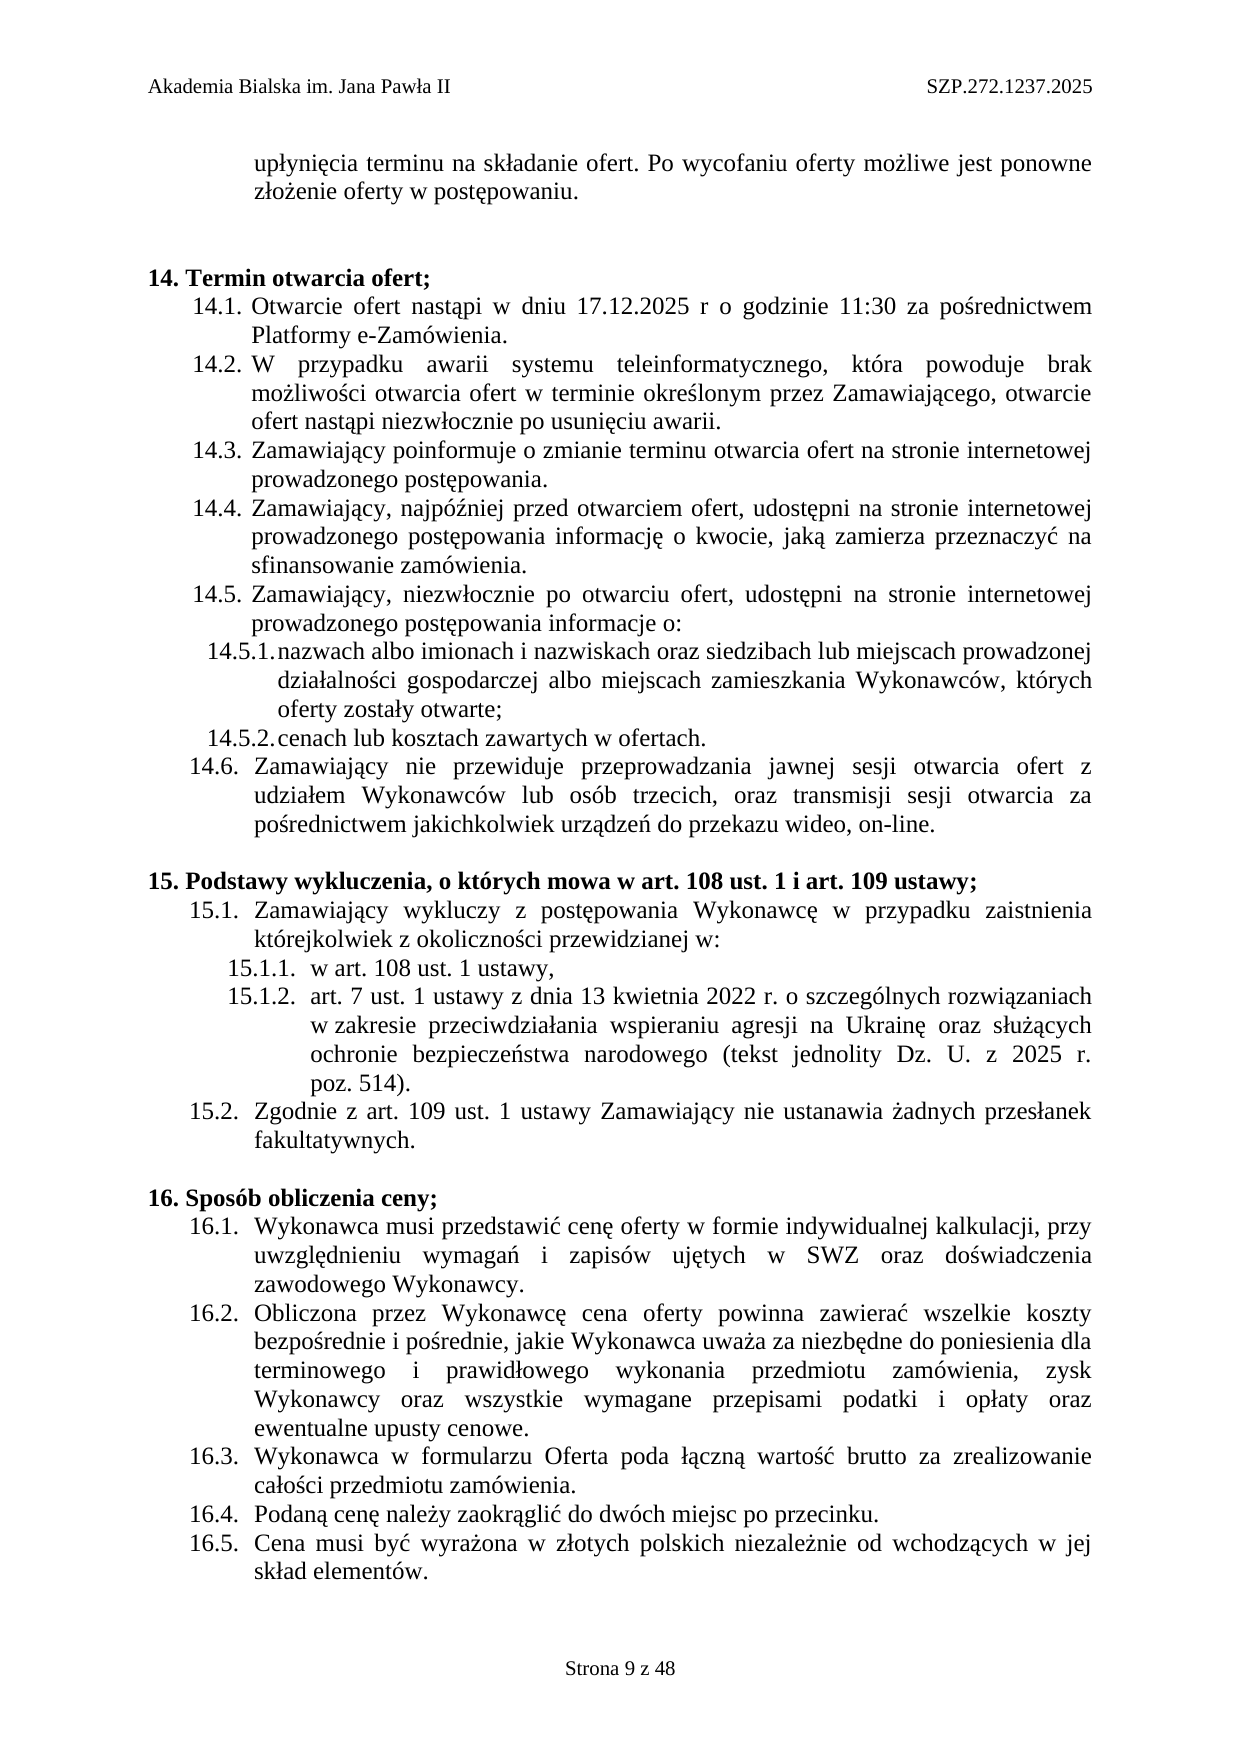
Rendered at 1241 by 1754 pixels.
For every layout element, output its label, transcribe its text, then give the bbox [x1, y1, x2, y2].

list Termin otwarcia ofert; [148, 263, 1093, 291]
list Zamawiający wykluczy z postępowania Wykonawcę w przypadku zaistnienia którejkolwiek z okoliczności przewidzianej w: [189, 895, 1093, 953]
list Wykonawca w formularzu Oferta poda łączną wartość brutto za zrealizowanie całości przedmiotu zamówienia. [189, 1441, 1093, 1499]
list Sposób obliczenia ceny; [148, 1183, 1093, 1211]
list Zamawiający, najpóźniej przed otwarciem ofert, udostępni na stronie internetowej prowadzonego postępowania informację o kwocie, jaką zamierza przeznaczyć na sfinansowanie zamówienia. [192, 493, 1093, 579]
list nazwach albo imionach i nazwiskach oraz siedzibach lub miejscach prowadzonej działalności gospodarczej albo miejscach zamieszkania Wykonawców, których oferty zostały otwarte; [207, 636, 1093, 723]
list Obliczona przez Wykonawcę cena oferty powinna zawierać wszelkie koszty bezpośrednie i pośrednie, jakie Wykonawca uważa za niezbędne do poniesienia dla terminowego i prawidłowego wykonania przedmiotu zamówienia, zysk Wykonawcy oraz wszystkie wymagane przepisami podatki i opłaty oraz ewentualne upusty cenowe. [189, 1298, 1093, 1441]
list Podstawy wykluczenia, o których mowa w art. 108 ust. 1 i art. 109 ustawy; [148, 866, 1093, 895]
list w art. 108 ust. 1 ustawy, [227, 953, 1093, 981]
list Zamawiający poinformuje o zmianie terminu otwarcia ofert na stronie internetowej prowadzonego postępowania. [192, 435, 1093, 493]
list Otwarcie ofert nastąpi w dniu 17.12.2025 r o godzinie 11:30 za pośrednictwem Platformy e-Zamówienia. [192, 291, 1093, 349]
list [189, 148, 1093, 205]
list W przypadku awarii systemu teleinformatycznego, która powoduje brak możliwości otwarcia ofert w terminie określonym przez Zamawiającego, otwarcie ofert nastąpi niezwłocznie po usunięciu awarii. [192, 349, 1093, 435]
list Zamawiający nie przewiduje przeprowadzania jawnej sesji otwarcia ofert z udziałem Wykonawców lub osób trzecich, oraz transmisji sesji otwarcia za pośrednictwem jakichkolwiek urządzeń do przekazu wideo, on-line. [189, 751, 1093, 838]
list art. 7 ust. 1 ustawy z dnia 13 kwietnia 2022 r. o szczególnych rozwiązaniach w zakresie przeciwdziałania wspieraniu agresji na Ukrainę oraz służących ochronie bezpieczeństwa narodowego (tekst jednolity Dz. U. z 2025 r. poz. 514). [227, 981, 1093, 1096]
list Wykonawca musi przedstawić cenę oferty w formie indywidualnej kalkulacji, przy uwzględnieniu wymagań i zapisów ujętych w SWZ oraz doświadczenia zawodowego Wykonawcy. [189, 1211, 1093, 1298]
list Podaną cenę należy zaokrąglić do dwóch miejsc po przecinku. [189, 1499, 1093, 1528]
list cenach lub kosztach zawartych w ofertach. [207, 723, 1093, 751]
list Zgodnie z art. 109 ust. 1 ustawy Zamawiający nie ustanawia żadnych przesłanek fakultatywnych. [189, 1096, 1093, 1154]
list Cena musi być wyrażona w złotych polskich niezależnie od wchodzących w jej skład elementów. [189, 1528, 1093, 1585]
list Zamawiający, niezwłocznie po otwarciu ofert, udostępni na stronie internetowej prowadzonego postępowania informacje o: [192, 579, 1093, 636]
